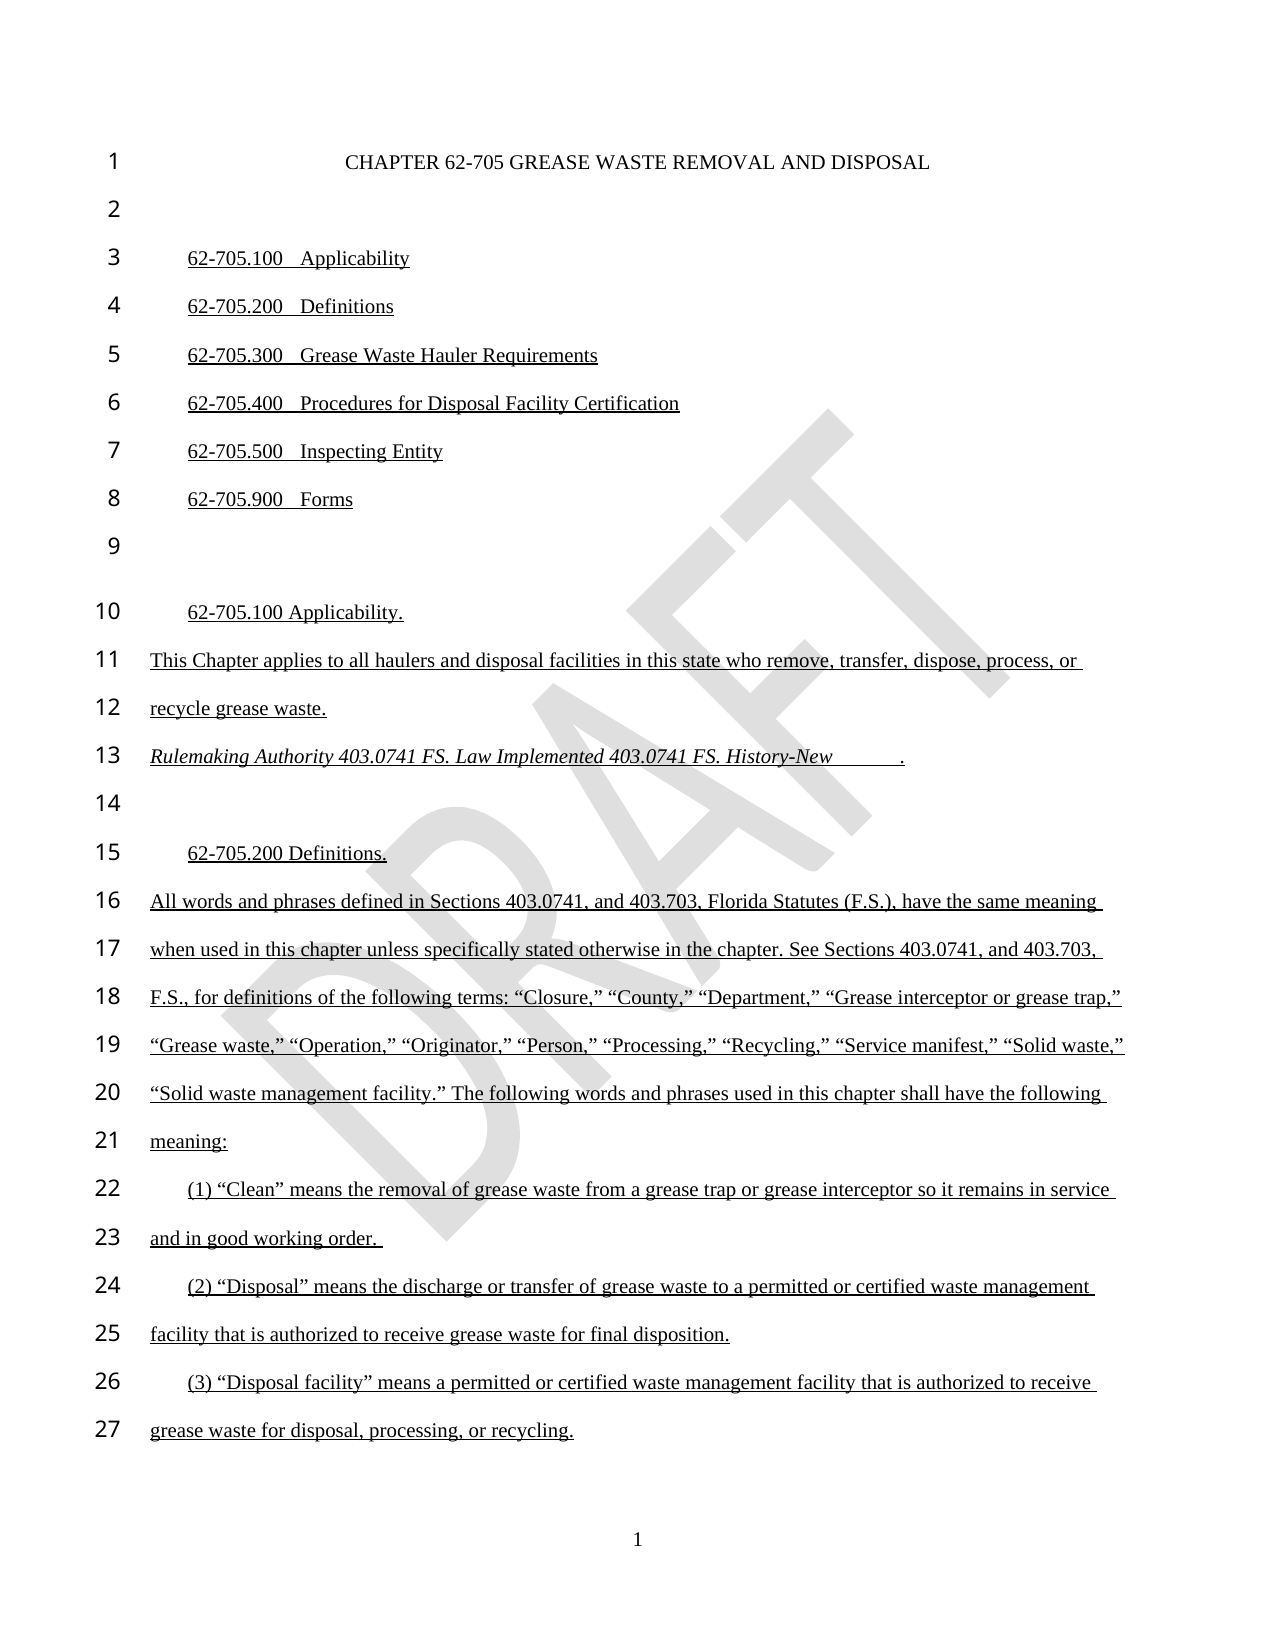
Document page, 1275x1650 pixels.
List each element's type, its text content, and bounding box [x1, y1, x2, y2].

text (3) “Disposal facility” means a permitted or certified waste management facility that is authorized to receive grease waste for disposal, processing, or recycling. [150, 1370, 1125, 1442]
text 62-705.200 Definitions [150, 294, 1125, 318]
text (2) “Disposal” means the discharge or transfer of grease waste to a permitted or certified waste management facility that is authorized to receive grease waste for final disposition. [150, 1273, 1125, 1346]
text 62-705.300 Grease Waste Hauler Requirements [150, 342, 1125, 367]
text 62-705.400 Procedures for Disposal Facility Certification [150, 391, 1125, 415]
text 62-705.500 Inspecting Entity [150, 439, 1125, 463]
text This Chapter applies to all haulers and disposal facilities in this state who remove, transfer, dispose, process, or recycle grease waste. [150, 648, 1125, 720]
text 62-705.100 Applicability. [150, 600, 1125, 624]
text 62-705.900 Forms [150, 487, 1125, 511]
text All words and phrases defined in Sections 403.0741, and 403.703, Florida Statutes (F.S.), have the same meaning when used in this chapter unless specifically stated otherwise in the chapter. See Sections 403.0741, and 403.703, F.S., for definitions of the following terms: “Closure,” “County,” “Department,” “Grease interceptor or grease trap,” “Grease waste,” “Operation,” “Originator,” “Person,” “Processing,” “Recycling,” “Service manifest,” “Solid waste,” “Solid waste management facility.” The following words and phrases used in this chapter shall have the following meaning: [150, 888, 1125, 1054]
text CHAPTER 62-705 GREASE WASTE REMOVAL AND DISPOSAL [150, 150, 1125, 174]
text 62-705.200 Definitions. [150, 840, 1125, 864]
text Rulemaking Authority 403.0741 FS. Law Implemented 403.0741 FS. History-New . [150, 744, 1125, 768]
text 62-705.100 Applicability [150, 246, 1125, 270]
text All words and phrases defined in Sections 403.0741, and 403.703, Florida Statutes (F.S.), have the same meaning when used in this chapter unless specifically stated otherwise in the chapter. See Sections 403.0741, and 403.703, F.S., for definitions of the following terms: “Closure,” “County,” “Department,” “Grease interceptor or grease trap,” “Grease waste,” “Operation,” “Originator,” “Person,” “Processing,” “Recycling,” “Service manifest,” “Solid waste,” “Solid waste management facility.” The following words and phrases used in this chapter shall have the following meaning: [150, 1055, 1125, 1153]
text (1) “Clean” means the removal of grease waste from a grease trap or grease interceptor so it remains in service and in good working order. [150, 1177, 1125, 1249]
